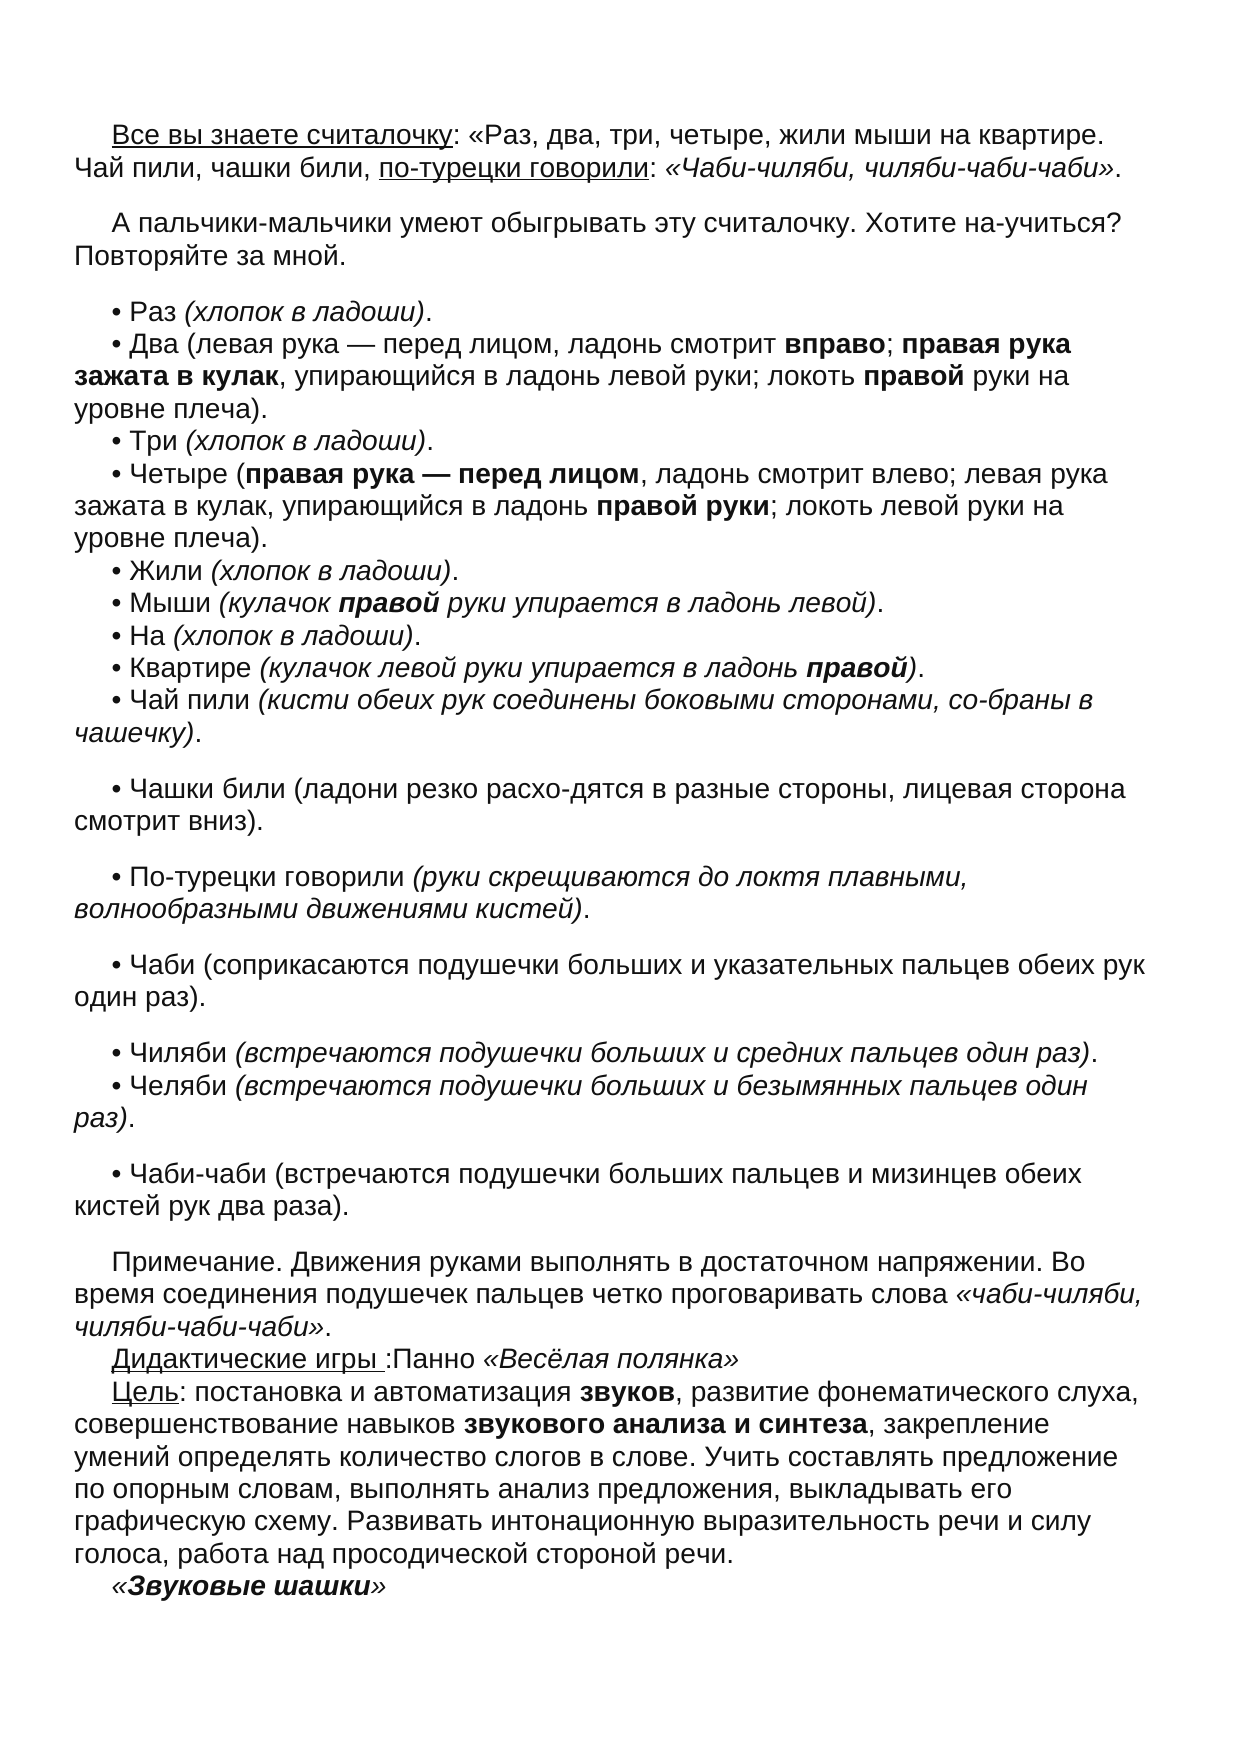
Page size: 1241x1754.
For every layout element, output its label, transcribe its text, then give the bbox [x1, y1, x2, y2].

text • Чашки били (ладони резко расхо-дятся в разные стороны, лицевая сторона смотрит вниз). [74, 772, 1152, 836]
text • Раз (хлопок в ладоши). [74, 294, 1152, 327]
text Цель: постановка и автоматизация звуков, развитие фонематического слуха, совершенствование навыков звукового анализа и синтеза, закрепление умений определять количество слогов в слове. Учить составлять предложение по опорным словам, выполнять анализ предложения, выкладывать его графическую схему. Развивать интонационную выразительность речи и силу голоса, работа над просодической стороной речи. [74, 1375, 1152, 1569]
text • Челяби (встречаются подушечки больших и безымянных пальцев один раз). [74, 1069, 1152, 1133]
text Все вы знаете считалочку: «Раз, два, три, четыре, жили мыши на квартире. Чай пили, чашки били, по-турецки говорили: «Чаби-чиляби, чиляби-чаби-чаби». [74, 118, 1152, 183]
text • Три (хлопок в ладоши). [74, 424, 1152, 457]
text • На (хлопок в ладоши). [74, 618, 1152, 651]
text «Звуковые шашки» [74, 1569, 1152, 1601]
text • Чай пили (кисти обеих рук соединены боковыми сторонами, со-браны в чашечку). [74, 683, 1152, 748]
text Дидактические игры :Панно «Весёлая полянка» [74, 1342, 1152, 1375]
text • Мыши (кулачок правой руки упирается в ладонь левой). [74, 586, 1152, 618]
text • Чаби (соприкасаются подушечки больших и указательных пальцев обеих рук один раз). [74, 948, 1152, 1013]
text • Жили (хлопок в ладоши). [74, 554, 1152, 586]
text А пальчики-мальчики умеют обыгрывать эту считалочку. Хотите на-учиться? Повторяйте за мной. [74, 206, 1152, 271]
text Примечание. Движения руками выполнять в достаточном напряжении. Во время соединения подушечек пальцев четко проговаривать слова «чаби-чиляби, чиляби-чаби-чаби». [74, 1245, 1152, 1342]
text • Квартире (кулачок левой руки упирается в ладонь правой). [74, 651, 1152, 683]
text • Чаби-чаби (встречаются подушечки больших пальцев и мизинцев обеих кистей рук два раза). [74, 1157, 1152, 1222]
text • Чиляби (встречаются подушечки больших и средних пальцев один раз). [74, 1036, 1152, 1069]
text • По-турецки говорили (руки скрещиваются до локтя плавными, волнообразными движениями кистей). [74, 860, 1152, 924]
text • Два (левая рука — перед лицом, ладонь смотрит вправо; правая рука зажата в кулак, упирающийся в ладонь левой руки; локоть правой руки на уровне плеча). [74, 327, 1152, 424]
text • Четыре (правая рука — перед лицом, ладонь смотрит влево; левая рука зажата в кулак, упирающийся в ладонь правой руки; локоть левой руки на уровне плеча). [74, 457, 1152, 554]
